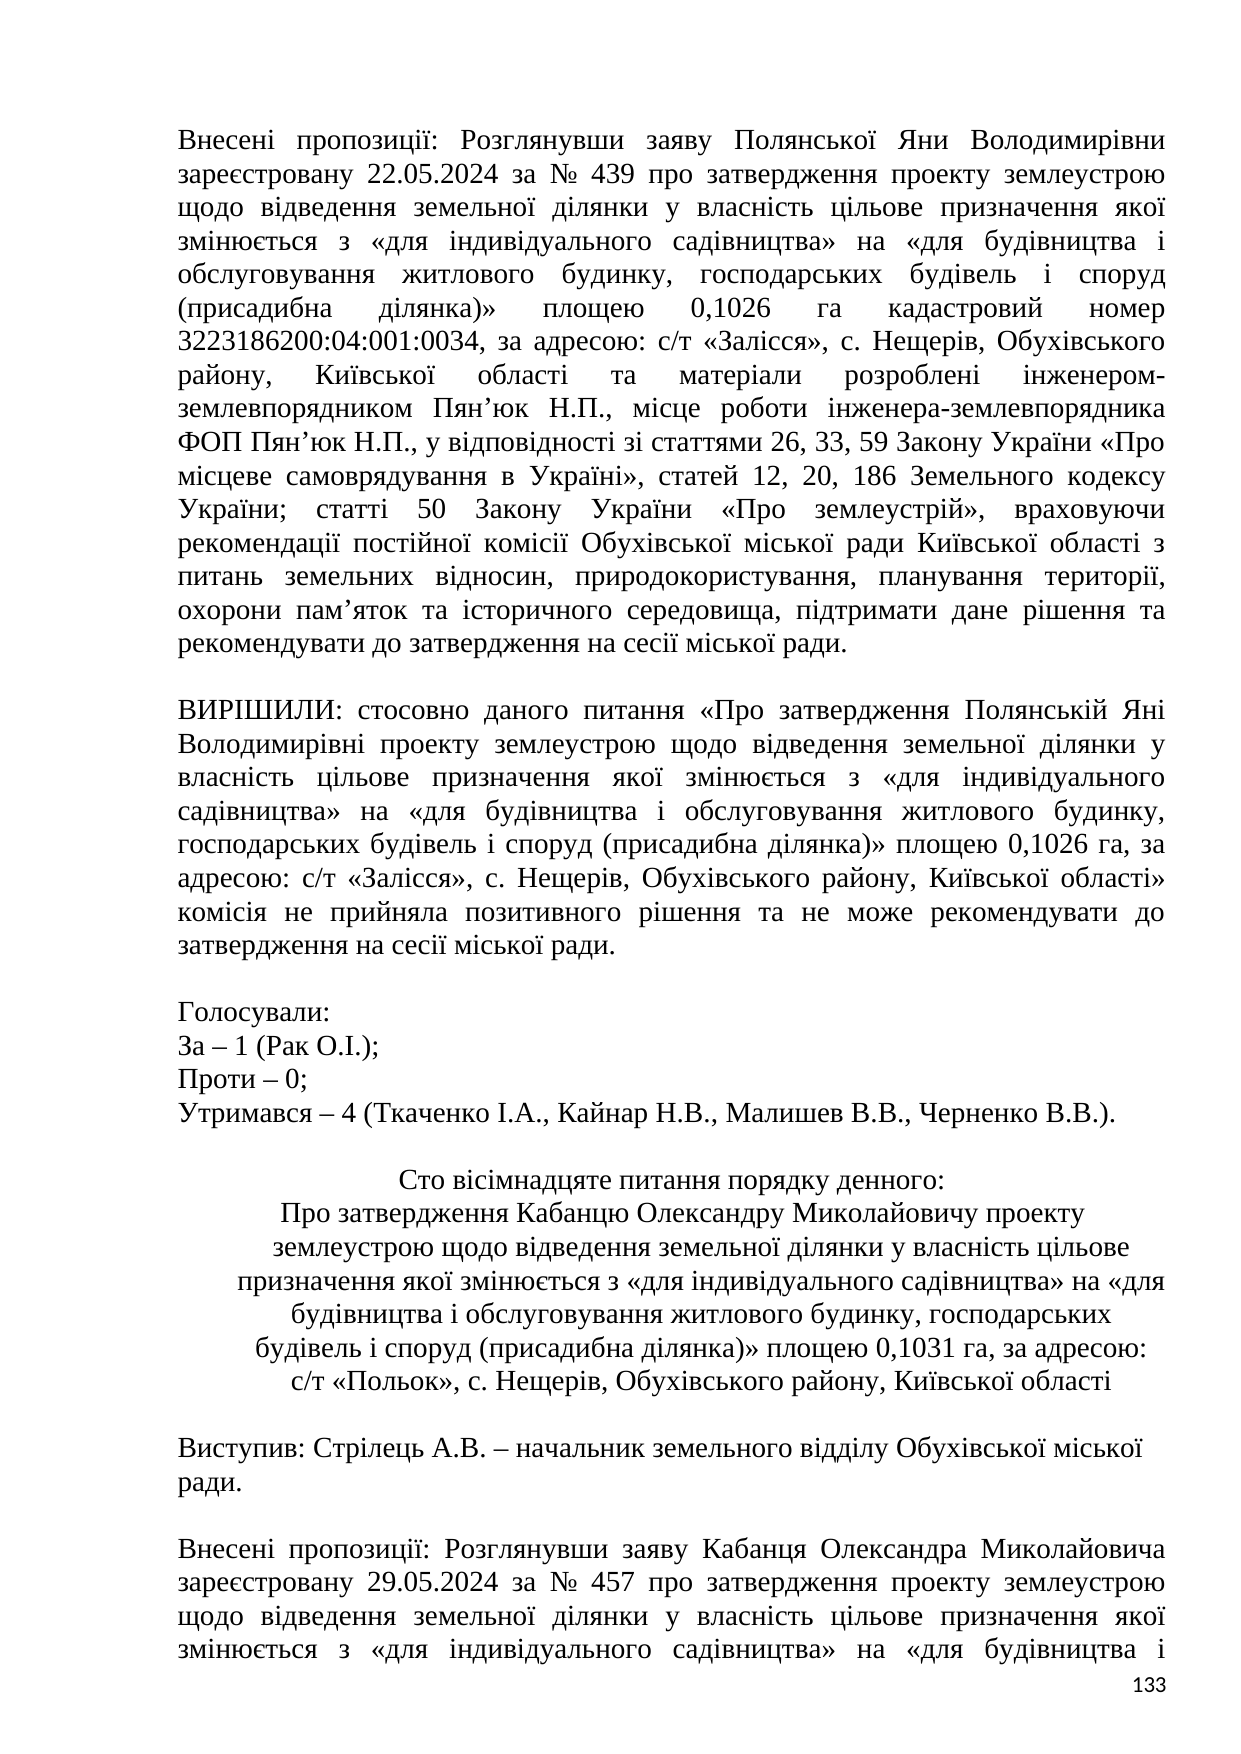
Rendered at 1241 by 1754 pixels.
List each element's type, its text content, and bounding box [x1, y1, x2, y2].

text Голосували: [177, 994, 1166, 1028]
text Утримався – 4 (Ткаченко І.А., Кайнар Н.В., Малишев В.В., Черненко В.В.). [177, 1095, 1166, 1128]
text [177, 1531, 1166, 1665]
text ВИРІШИЛИ: стосовно даного питання «Про затвердження Полянській Яні Володимирівні проекту землеустрою щодо відведення земельної ділянки у власність цільове призначення якої змінюється з «для індивідуального садівництва» на «для будівництва і обслуговування житлового будинку, господарських будівель і споруд (присадибна ділянка)» площею 0,1026 га, за адресою: с/т «Залісся», с. Нещерів, Обухівського району, Київської області» комісія не прийняла позитивного рішення та не може рекомендувати до затвердження на сесії міської ради. [177, 692, 1166, 961]
text Внесені пропозиції: Розглянувши заяву Полянської Яни Володимирівни зареєстровану 22.05.2024 за № 439 про затвердження проекту землеустрою щодо відведення земельної ділянки у власність цільове призначення якої змінюється з «для індивідуального садівництва» на «для будівництва і обслуговування житлового будинку, господарських будівель і споруд (присадибна ділянка)» площею 0,1026 га кадастровий номер 3223186200:04:001:0034, за адресою: с/т «Залісся», с. Нещерів, Обухівського району, Київської області та матеріали розроблені інженером-землевпорядником Пян’юк Н.П., місце роботи інженера-землевпорядника ФОП Пян’юк Н.П., у відповідності зі статтями 26, 33, 59 Закону України «Про місцеве самоврядування в Україні», статей 12, 20, 186 Земельного кодексу України; статті 50 Закону України «Про землеустрій», враховуючи рекомендації постійної комісії Обухівської міської ради Київської області з питань земельних відносин, природокористування, планування території, охорони пам’яток та історичного середовища, підтримати дане рішення та рекомендувати до затвердження на сесії міської ради. [177, 122, 1166, 659]
text Сто вісімнадцяте питання порядку денного: [177, 1162, 1166, 1196]
text Проти – 0; [177, 1061, 1166, 1095]
text Виступив: Стрілець А.В. – начальник земельного відділу Обухівської міської ради. [177, 1430, 1166, 1497]
text За – 1 (Рак О.І.); [177, 1028, 1166, 1061]
text Про затвердження Кабанцю Олександру Миколайовичу проекту землеустрою щодо відведення земельної ділянки у власність цільове призначення якої змінюється з «для індивідуального садівництва» на «для будівництва і обслуговування житлового будинку, господарських будівель і споруд (присадибна ділянка)» площею 0,1031 га, за адресою: с/т «Польок», с. Нещерів, Обухівського району, Київської області [199, 1196, 1166, 1397]
